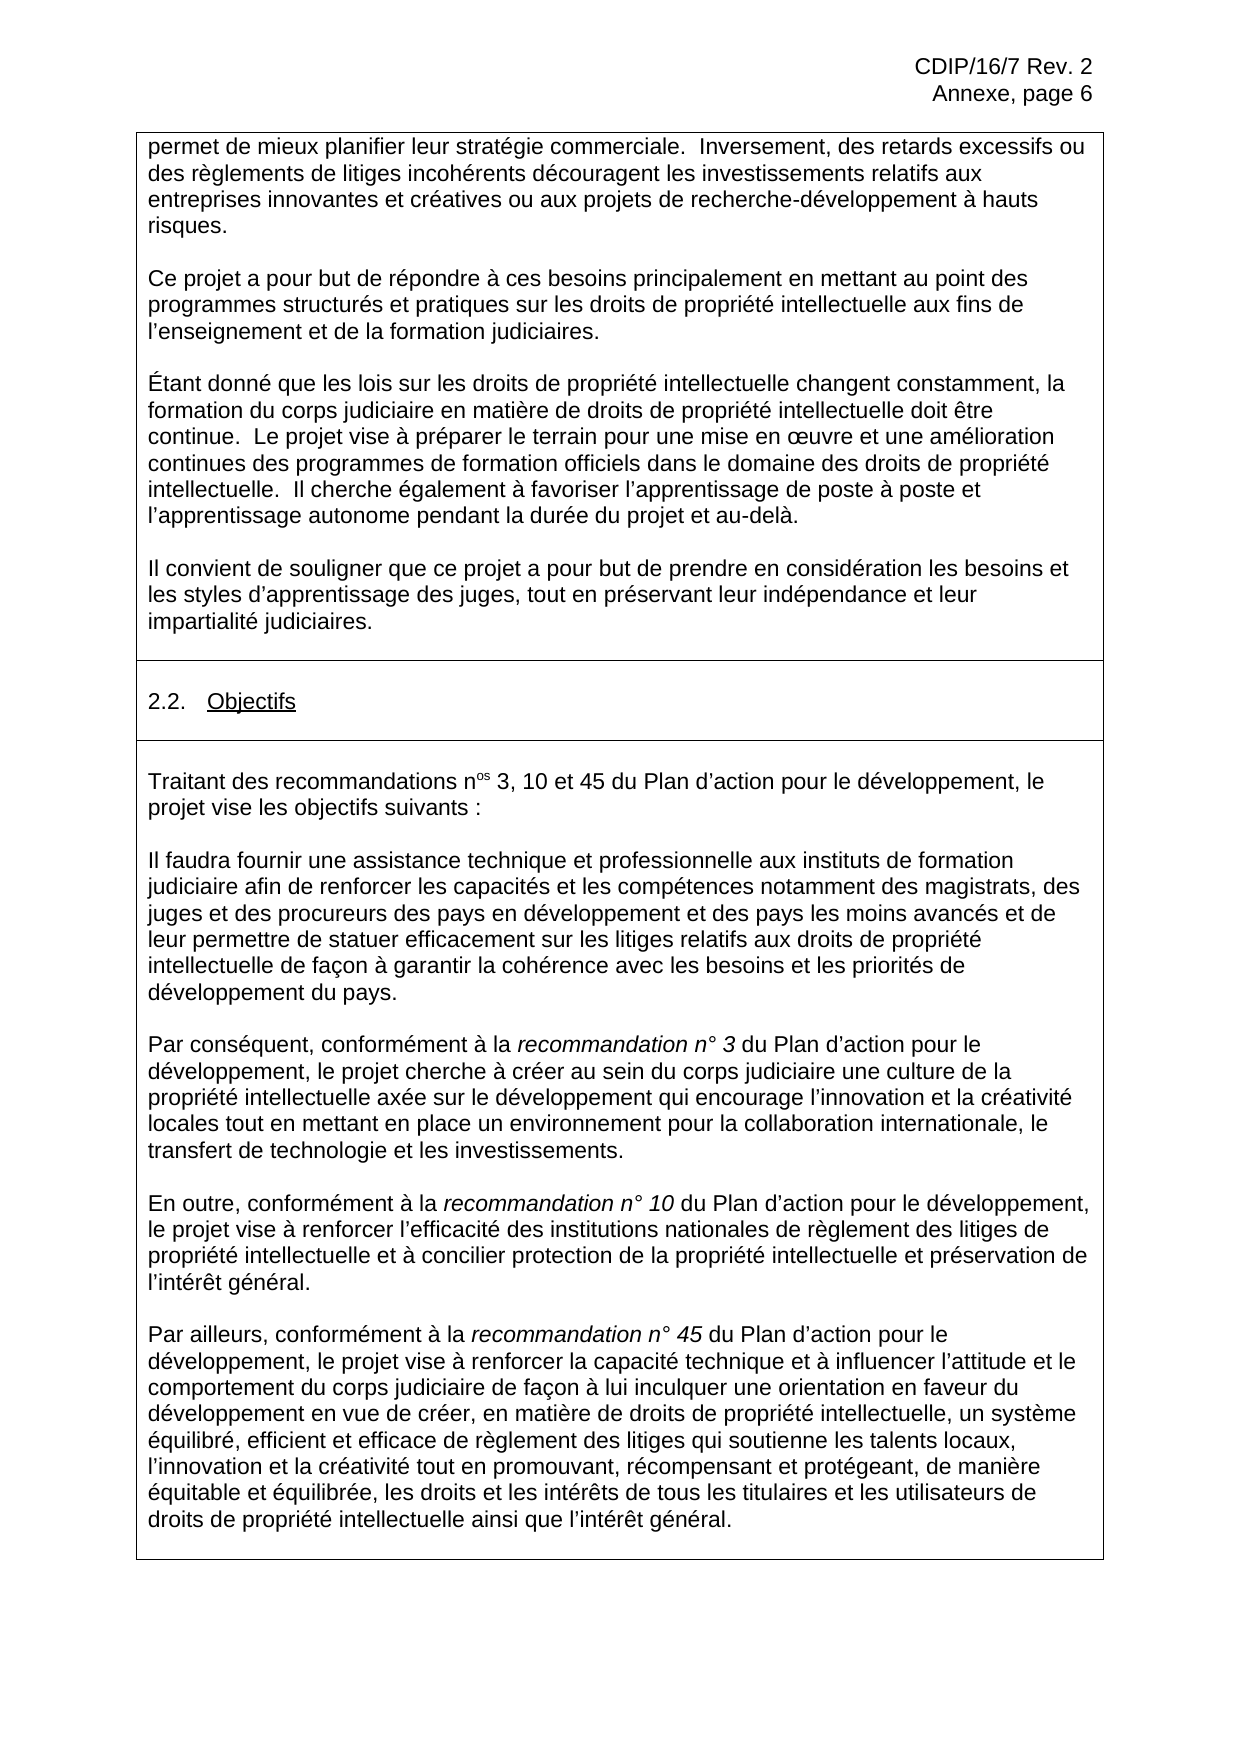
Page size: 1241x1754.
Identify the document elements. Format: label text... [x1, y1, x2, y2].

table_cell 2.2. Objectifs [137, 661, 1103, 740]
table_cell Traitant des recommandations nos 3, 10 et 45 du Plan d’action pour le développement, le projet vise les objectifs suivants : Il faudra fournir une assistance technique et professionnelle aux instituts de formation judiciaire afin de renforcer les capacités et les compétences notamment des magistrats, des juges et des procureurs des pays en développement et des pays les moins avancés et de leur permettre de statuer efficacement sur les litiges relatifs aux droits de propriété intellectuelle de façon à garantir la cohérence avec les besoins et les priorités de développement du pays. Par conséquent, conformément à la recommandation n° 3 du Plan d’action pour le développement, le projet cherche à créer au sein du corps judiciaire une culture de la propriété intellectuelle axée sur le développement qui encourage l’innovation et la créativité locales tout en mettant en place un environnement pour la collaboration internationale, le transfert de technologie et les investissements. En outre, conformément à la recommandation n° 10 du Plan d’action pour le développement, le projet vise à renforcer l’efficacité des institutions nationales de règlement des litiges de propriété intellectuelle et à concilier protection de la propriété intellectuelle et préservation de l’intérêt général. Par ailleurs, conformément à la recommandation n° 45 du Plan d’action pour le développement, le projet vise à renforcer la capacité technique et à influencer l’attitude et le comportement du corps judiciaire de façon à lui inculquer une orientation en faveur du développement en vue de créer, en matière de droits de propriété intellectuelle, un système équilibré, efficient et efficace de règlement des litiges qui soutienne les talents locaux, l’innovation et la créativité tout en promouvant, récompensant et protégeant, de manière équitable et équilibrée, les droits et les intérêts de tous les titulaires et les utilisateurs de droits de propriété intellectuelle ainsi que l’intérêt général. [137, 741, 1103, 1558]
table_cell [137, 133, 1103, 660]
